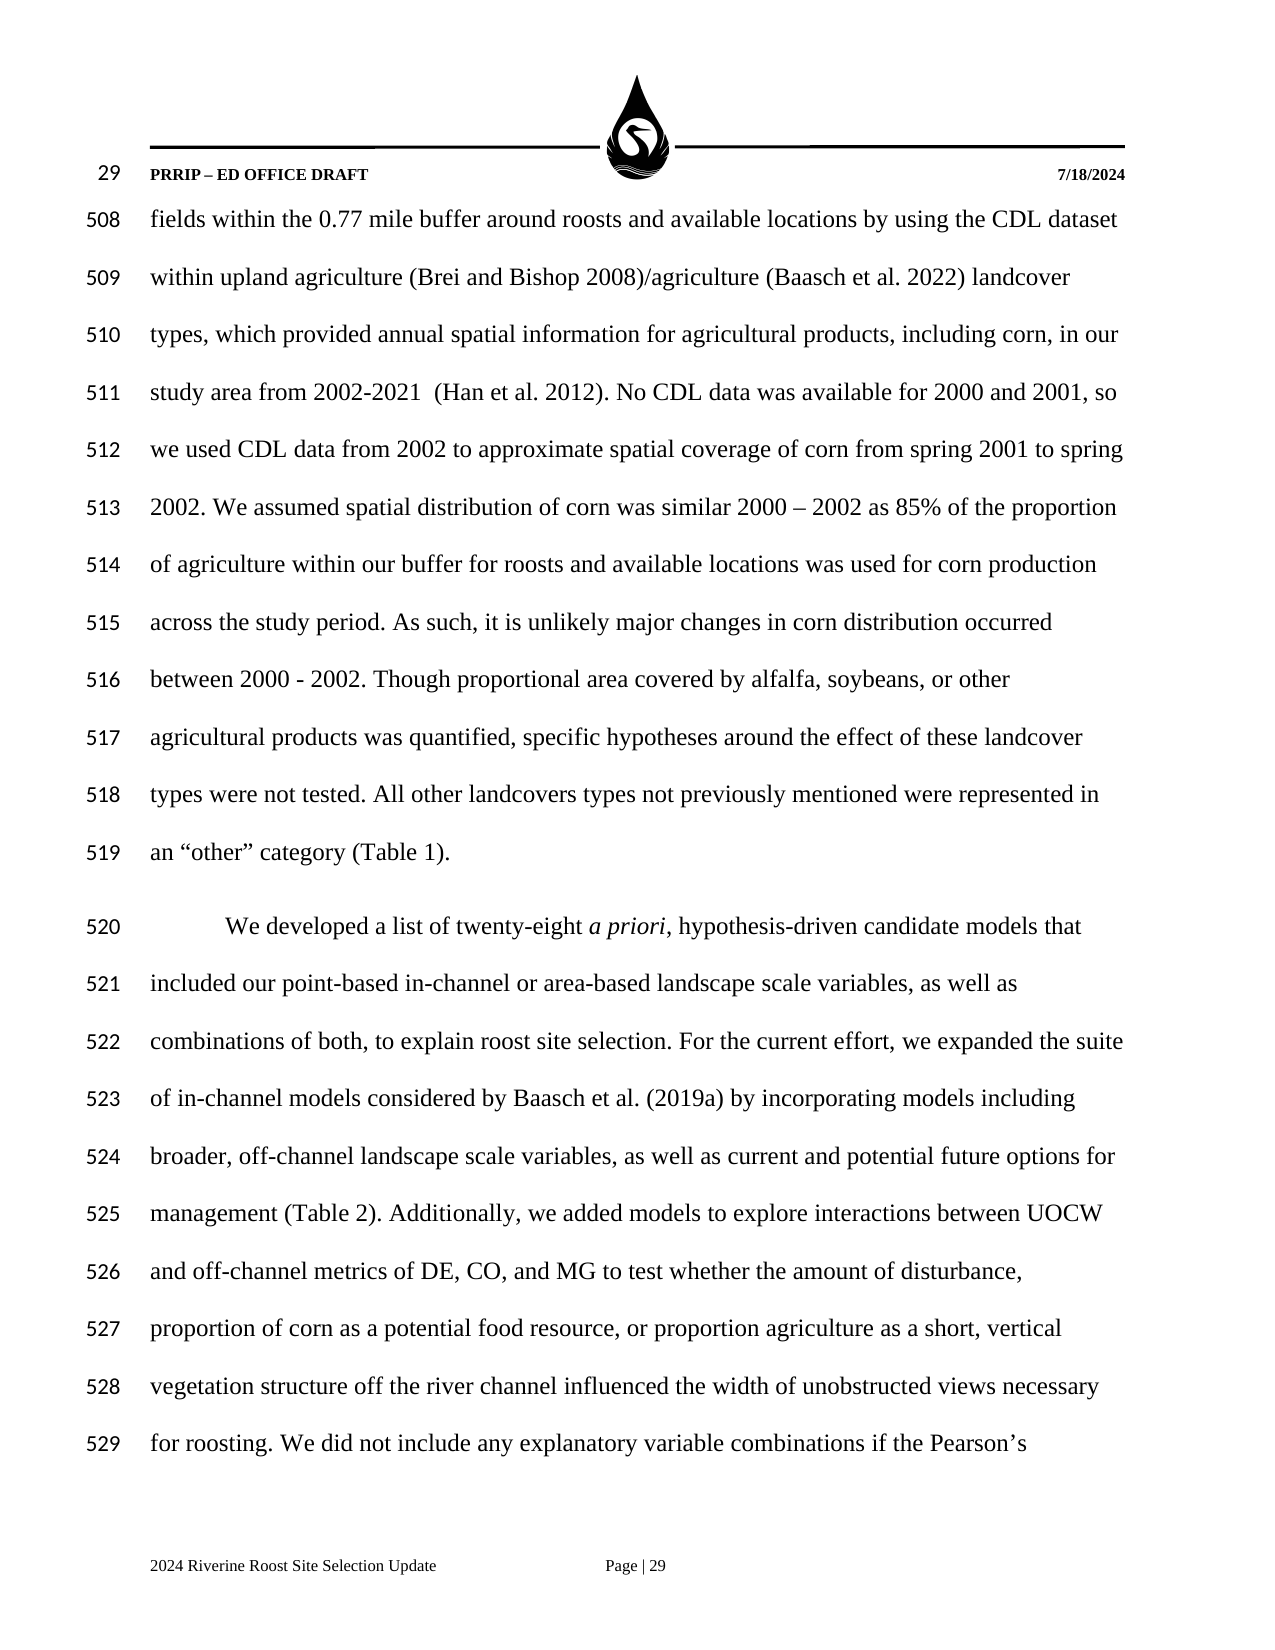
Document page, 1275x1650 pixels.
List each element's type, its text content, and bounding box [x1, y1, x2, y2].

picture [598, 75, 677, 181]
